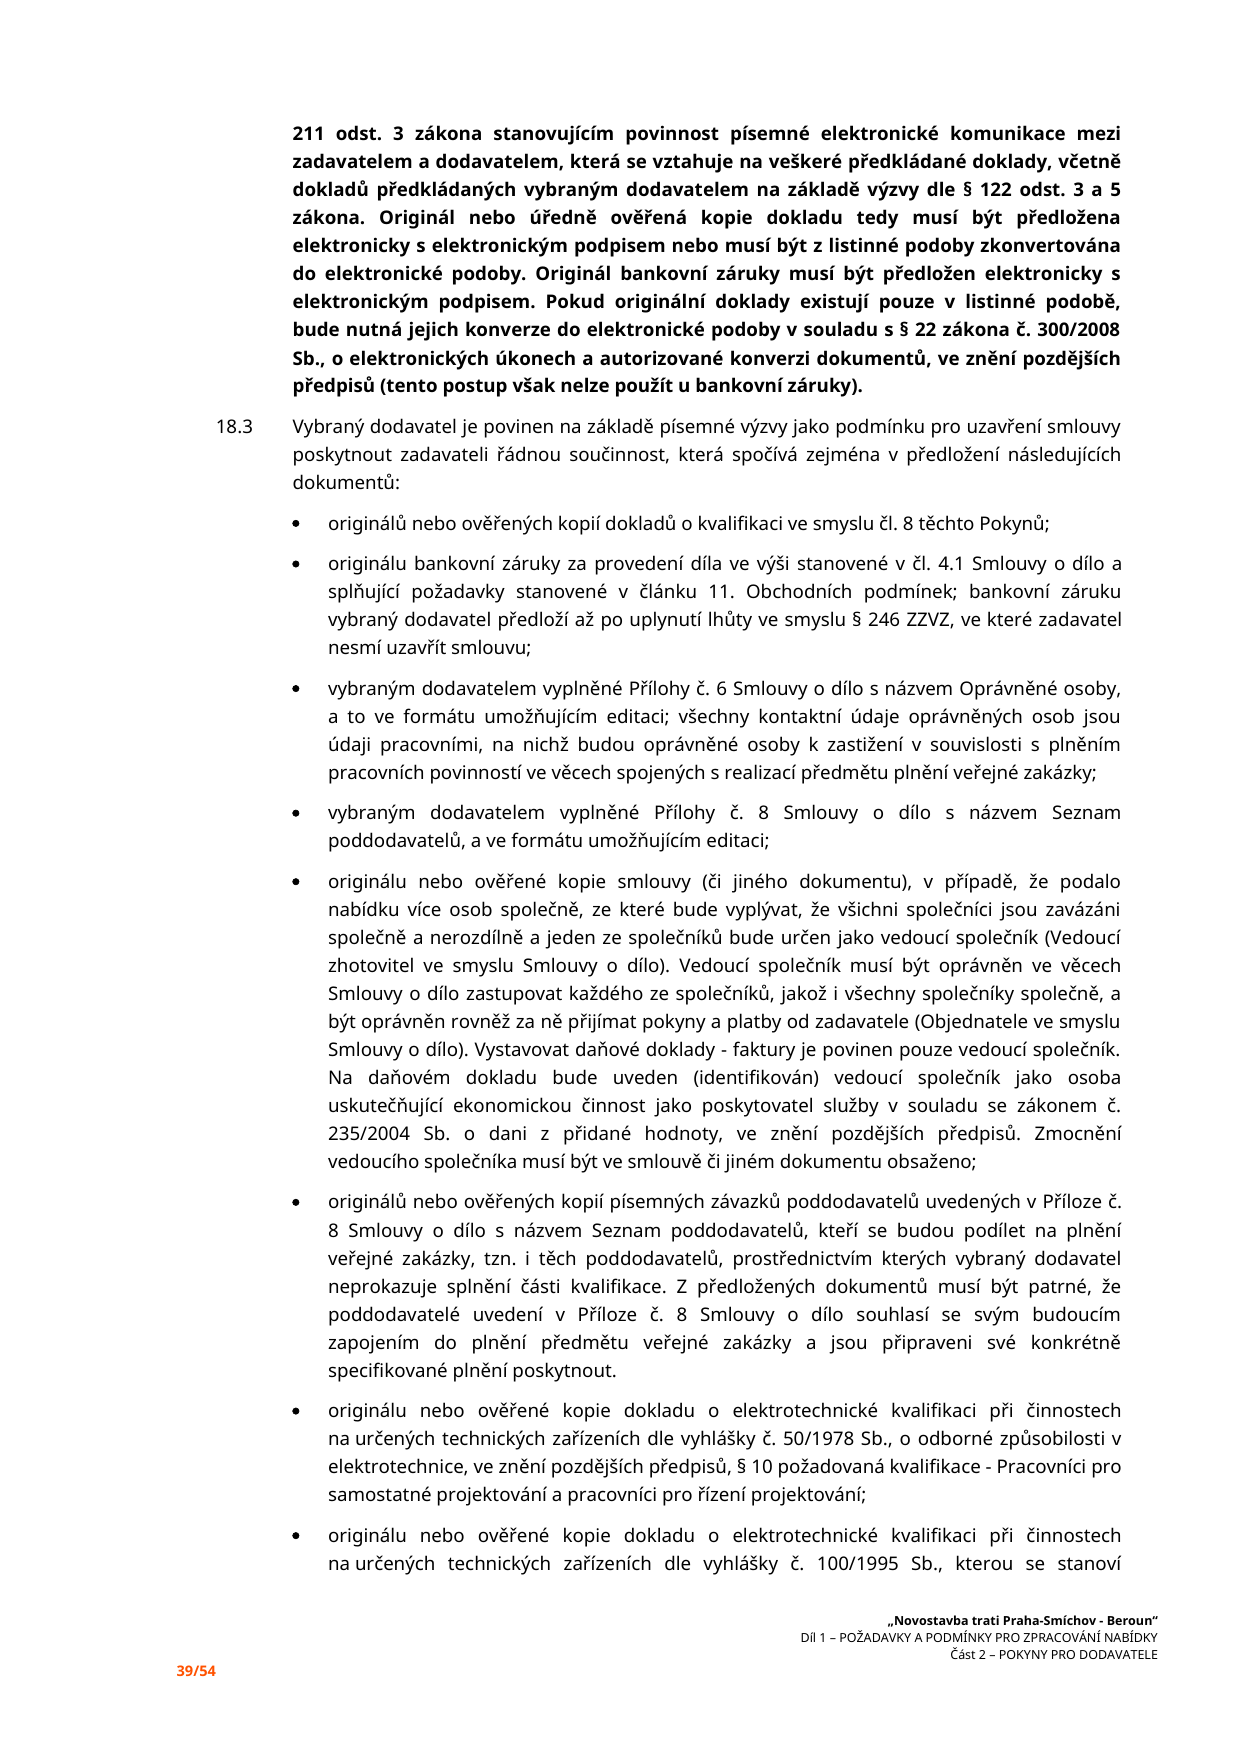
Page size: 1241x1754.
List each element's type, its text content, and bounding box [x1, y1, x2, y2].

text Vybraný dodavatel je povinen na základě písemné výzvy jako podmínku pro uzavření smlouvy poskytnout zadavateli řádnou součinnost, která spočívá zejména v předložení následujících dokumentů: [216, 413, 1122, 495]
text vybraným dodavatelem vyplněné Přílohy č. 8 Smlouvy o dílo s názvem Seznam poddodavatelů, a ve formátu umožňujícím editaci; [292, 799, 1122, 853]
text originálu nebo ověřené kopie dokladu o elektrotechnické kvalifikaci při činnostech na určených technických zařízeních dle vyhlášky č. 50/1978 Sb., o odborné způsobilosti v elektrotechnice, ve znění pozdějších předpisů, § 10 požadovaná kvalifikace - Pracovníci pro samostatné projektování a pracovníci pro řízení projektování; [292, 1397, 1122, 1507]
text originálů nebo ověřených kopií dokladů o kvalifikaci ve smyslu čl. 8 těchto Pokynů; [292, 510, 1122, 535]
text originálu nebo ověřené kopie smlouvy (či jiného dokumentu), v případě, že podalo nabídku více osob společně, ze které bude vyplývat, že všichni společníci jsou zavázáni společně a nerozdílně a jeden ze společníků bude určen jako vedoucí společník (Vedoucí zhotovitel ve smyslu Smlouvy o dílo). Vedoucí společník musí být oprávněn ve věcech Smlouvy o dílo zastupovat každého ze společníků, jakož i všechny společníky společně, a být oprávněn rovněž za ně přijímat pokyny a platby od zadavatele (Objednatele ve smyslu Smlouvy o dílo). Vystavovat daňové doklady - faktury je povinen pouze vedoucí společník. Na daňovém dokladu bude uveden (identifikován) vedoucí společník jako osoba uskutečňující ekonomickou činnost jako poskytovatel služby v souladu se zákonem č. 235/2004 Sb. o dani z přidané hodnoty, ve znění pozdějších předpisů. Zmocnění vedoucího společníka musí být ve smlouvě či jiném dokumentu obsaženo; [292, 868, 1122, 1174]
text originálu bankovní záruky za provedení díla ve výši stanovené v čl. 4.1 Smlouvy o dílo a splňující požadavky stanovené v článku 11. Obchodních podmínek; bankovní záruku vybraný dodavatel předloží až po uplynutí lhůty ve smyslu § 246 ZZVZ, ve které zadavatel nesmí uzavřít smlouvu; [292, 550, 1122, 660]
text originálů nebo ověřených kopií písemných závazků poddodavatelů uvedených v Příloze č. 8 Smlouvy o dílo s názvem Seznam poddodavatelů, kteří se budou podílet na plnění veřejné zakázky, tzn. i těch poddodavatelů, prostřednictvím kterých vybraný dodavatel neprokazuje splnění části kvalifikace. Z předložených dokumentů musí být patrné, že poddodavatelé uvedení v Příloze č. 8 Smlouvy o dílo souhlasí se svým budoucím zapojením do plnění předmětu veřejné zakázky a jsou připraveni své konkrétně specifikované plnění poskytnout. [292, 1189, 1122, 1382]
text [216, 121, 1122, 398]
text vybraným dodavatelem vyplněné Přílohy č. 6 Smlouvy o dílo s názvem Oprávněné osoby, a to ve formátu umožňujícím editaci; všechny kontaktní údaje oprávněných osob jsou údaji pracovními, na nichž budou oprávněné osoby k zastižení v souvislosti s plněním pracovních povinností ve věcech spojených s realizací předmětu plnění veřejné zakázky; [292, 675, 1122, 784]
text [292, 1522, 1122, 1576]
